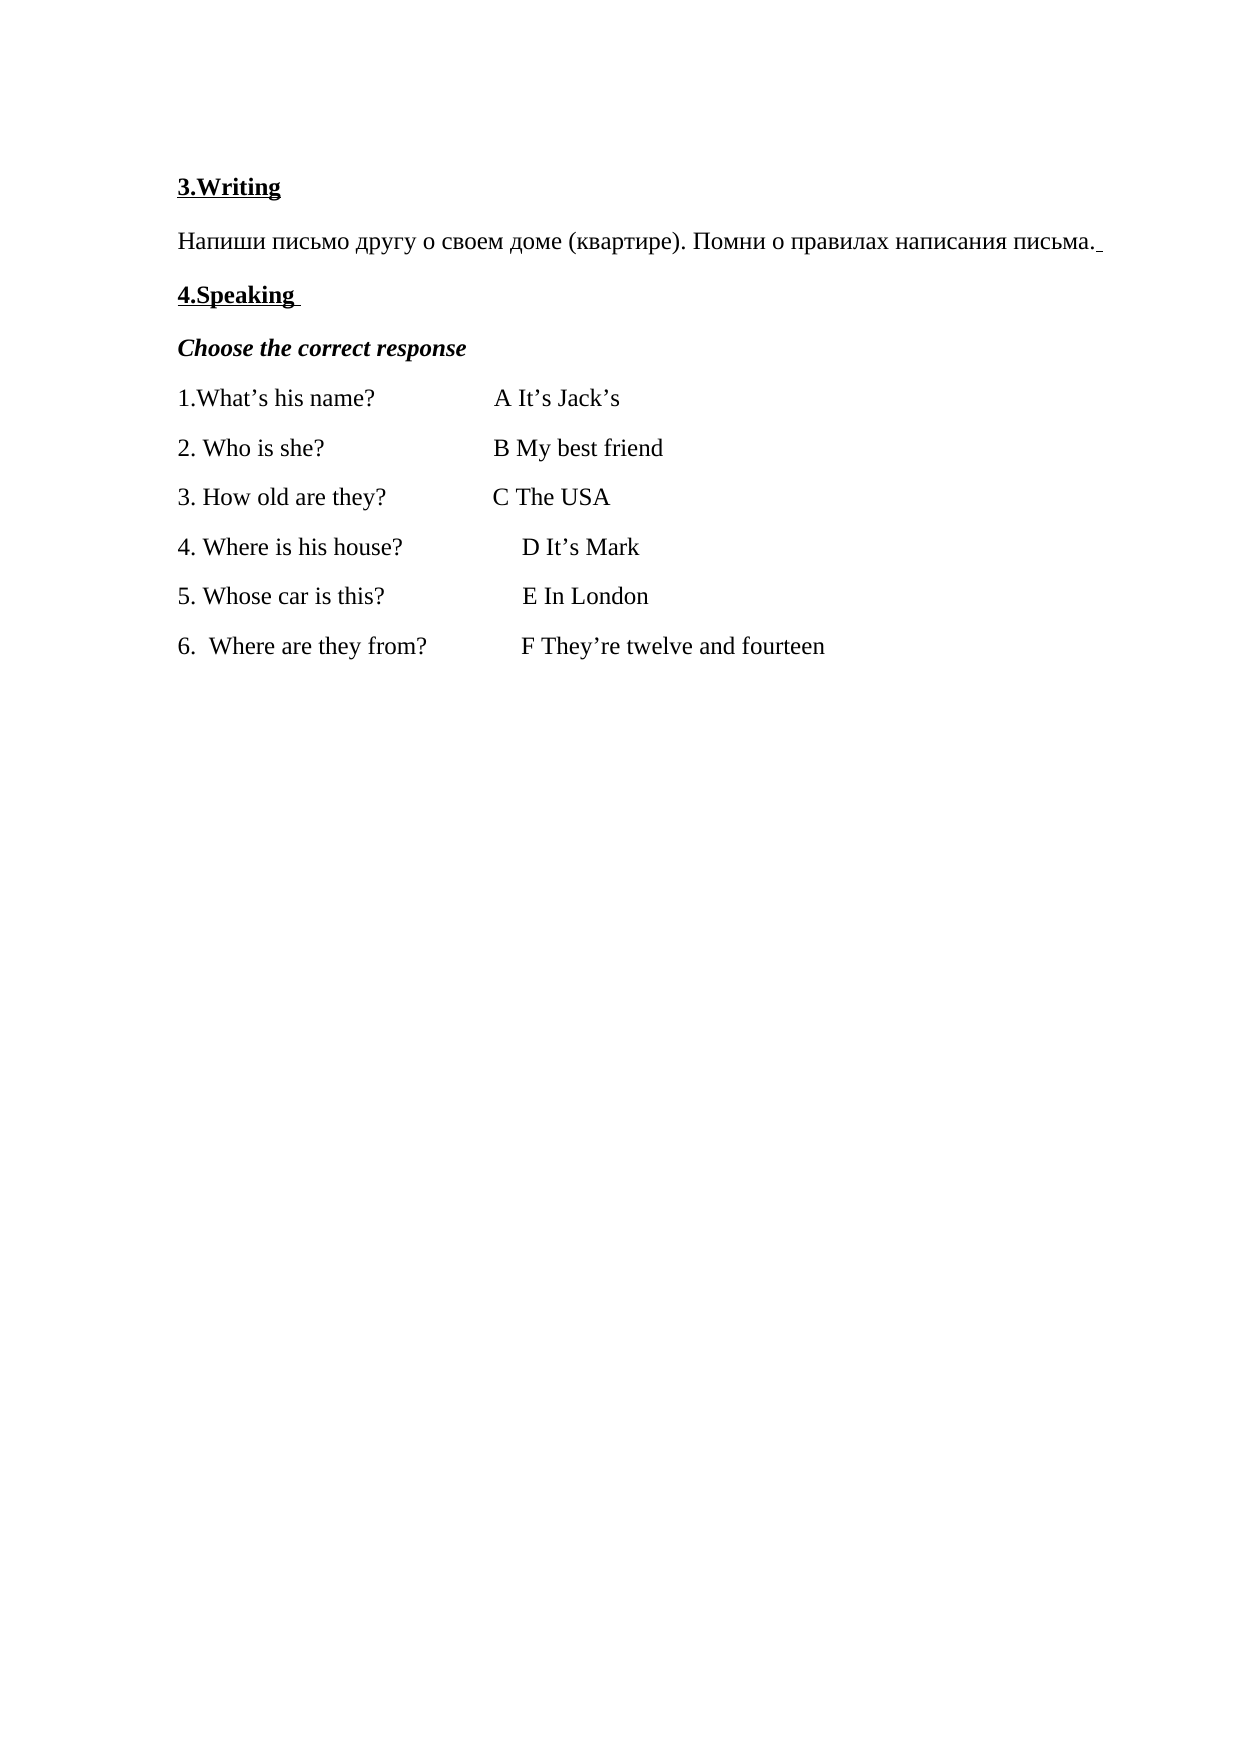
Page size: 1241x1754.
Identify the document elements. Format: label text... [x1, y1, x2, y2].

text 5. Whose car is this? E In London [177, 581, 1152, 610]
text 1.What’s his name? A It’s Jack’s [177, 383, 1152, 412]
text 3. How old are they? C The USA [177, 482, 1152, 511]
text Choose the correct response [177, 333, 1152, 362]
text 6. Where are they from? F They’re twelve and fourteen [177, 631, 1152, 660]
text 2. Who is she? B My best friend [177, 433, 1152, 461]
text 3.Writing [177, 172, 1152, 201]
text Напиши письмо другу о своем доме (квартире). Помни о правилах написания письма. [177, 226, 1152, 254]
text 4. Where is his house? D It’s Mark [177, 532, 1152, 561]
text 4.Speaking [177, 280, 1152, 308]
